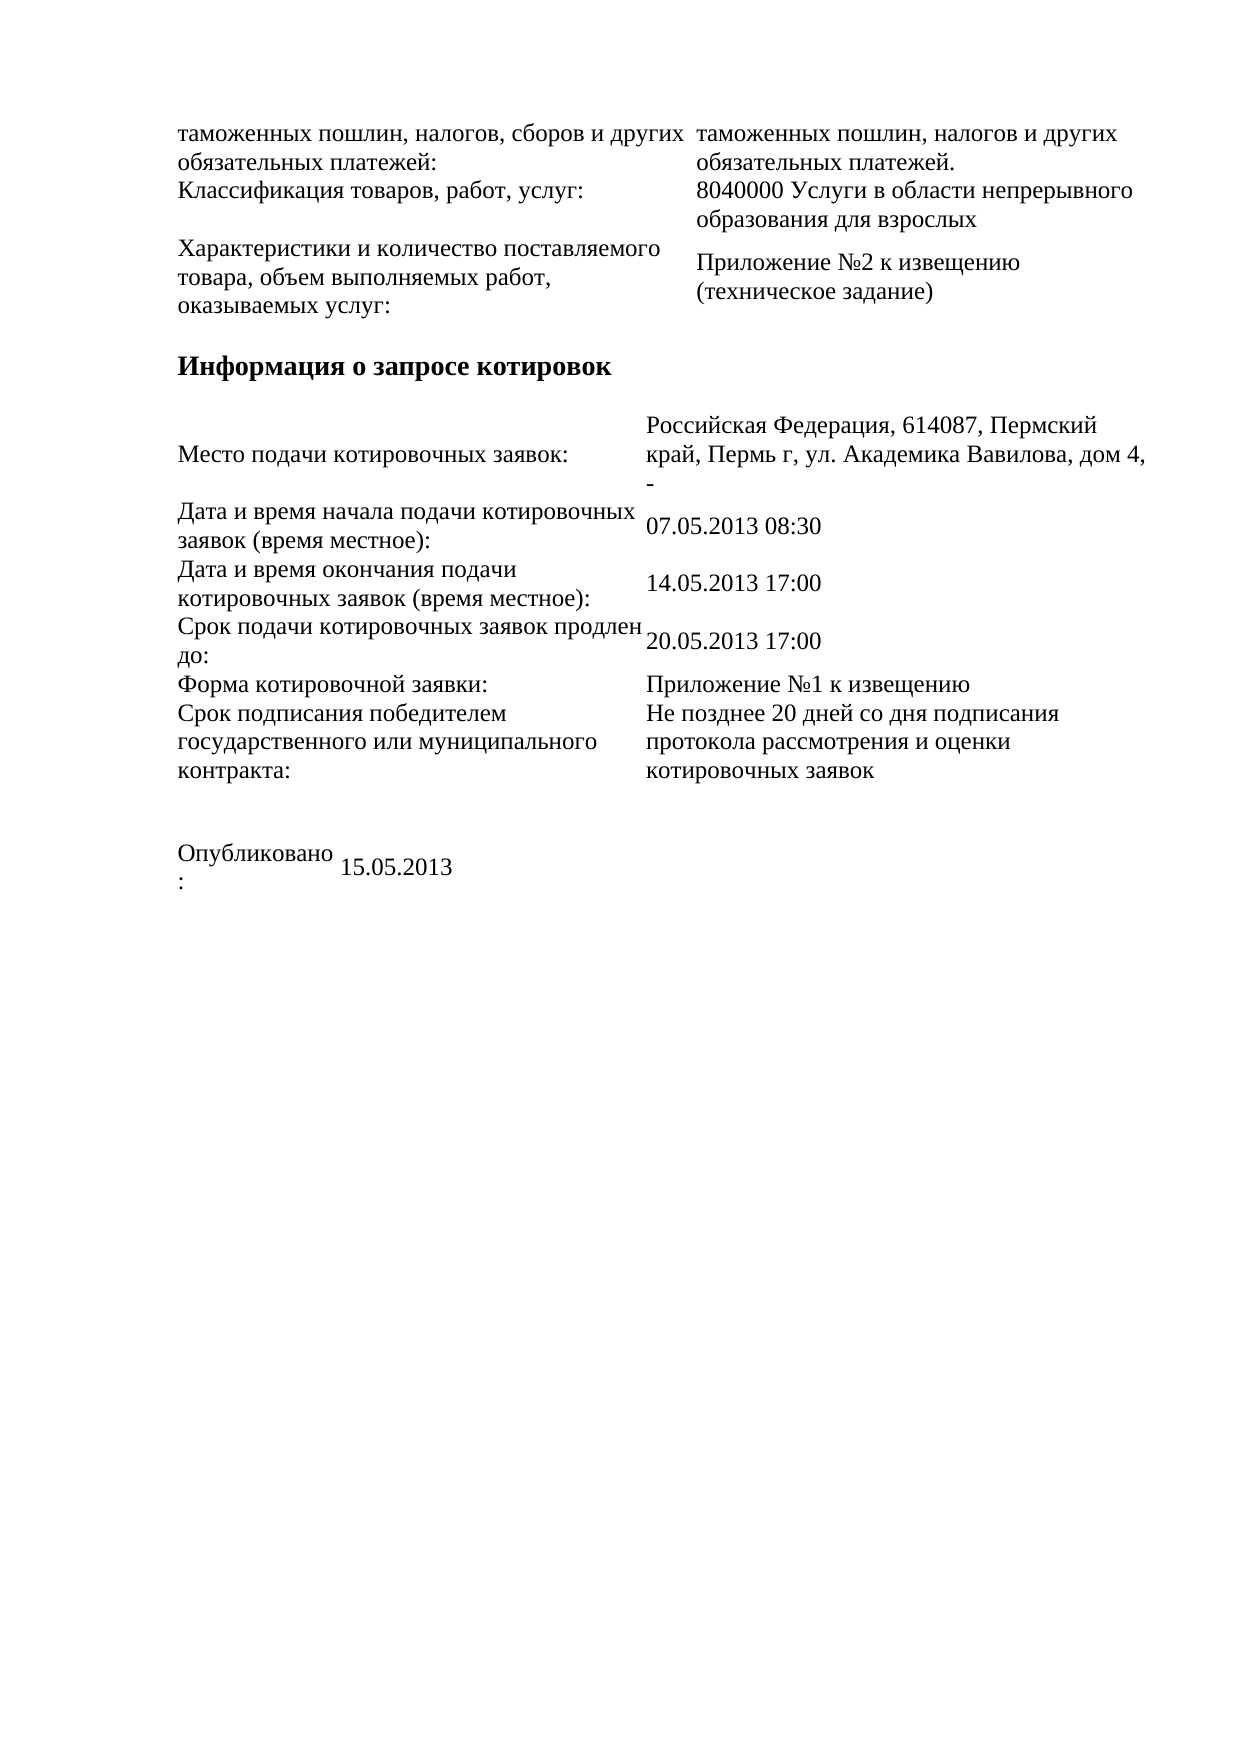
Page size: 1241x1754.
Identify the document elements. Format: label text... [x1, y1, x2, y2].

table_cell 07.05.2013 08:30 [646, 496, 1152, 554]
table_cell Срок подписания победителем государственного или муниципального контракта: [177, 698, 646, 784]
table_header Российская Федерация, 614087, Пермский край, Пермь г, ул. Академика Вавилова, дом 4, - [646, 410, 1152, 496]
table_cell Дата и время окончания подачи котировочных заявок (время местное): [177, 554, 646, 611]
text Информация о запросе котировок [177, 348, 1152, 381]
table_cell Дата и время начала подачи котировочных заявок (время местное): [177, 496, 646, 554]
table_cell Срок подачи котировочных заявок продлен до: [177, 611, 646, 669]
table_header Опубликовано: [177, 838, 340, 895]
table_cell 20.05.2013 17:00 [646, 611, 1152, 669]
table_cell Классификация товаров, работ, услуг: [177, 176, 696, 233]
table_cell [696, 118, 1152, 176]
table_header Место подачи котировочных заявок: [177, 410, 646, 496]
table_cell Характеристики и количество поставляемого товара, объем выполняемых работ, оказываемых услуг: [177, 233, 696, 319]
table_cell Не позднее 20 дней со дня подписания протокола рассмотрения и оценки котировочных заявок [646, 698, 1152, 784]
table_cell 8040000 Услуги в области непрерывного образования для взрослых [696, 176, 1152, 233]
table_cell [177, 118, 696, 176]
table_cell Приложение №1 к извещению [646, 669, 1152, 698]
table_cell Форма котировочной заявки: [177, 669, 646, 698]
table_cell Приложение №2 к извещению (техническое задание) [696, 233, 1152, 319]
table_header 15.05.2013 [340, 838, 453, 895]
table_cell 14.05.2013 17:00 [646, 554, 1152, 611]
